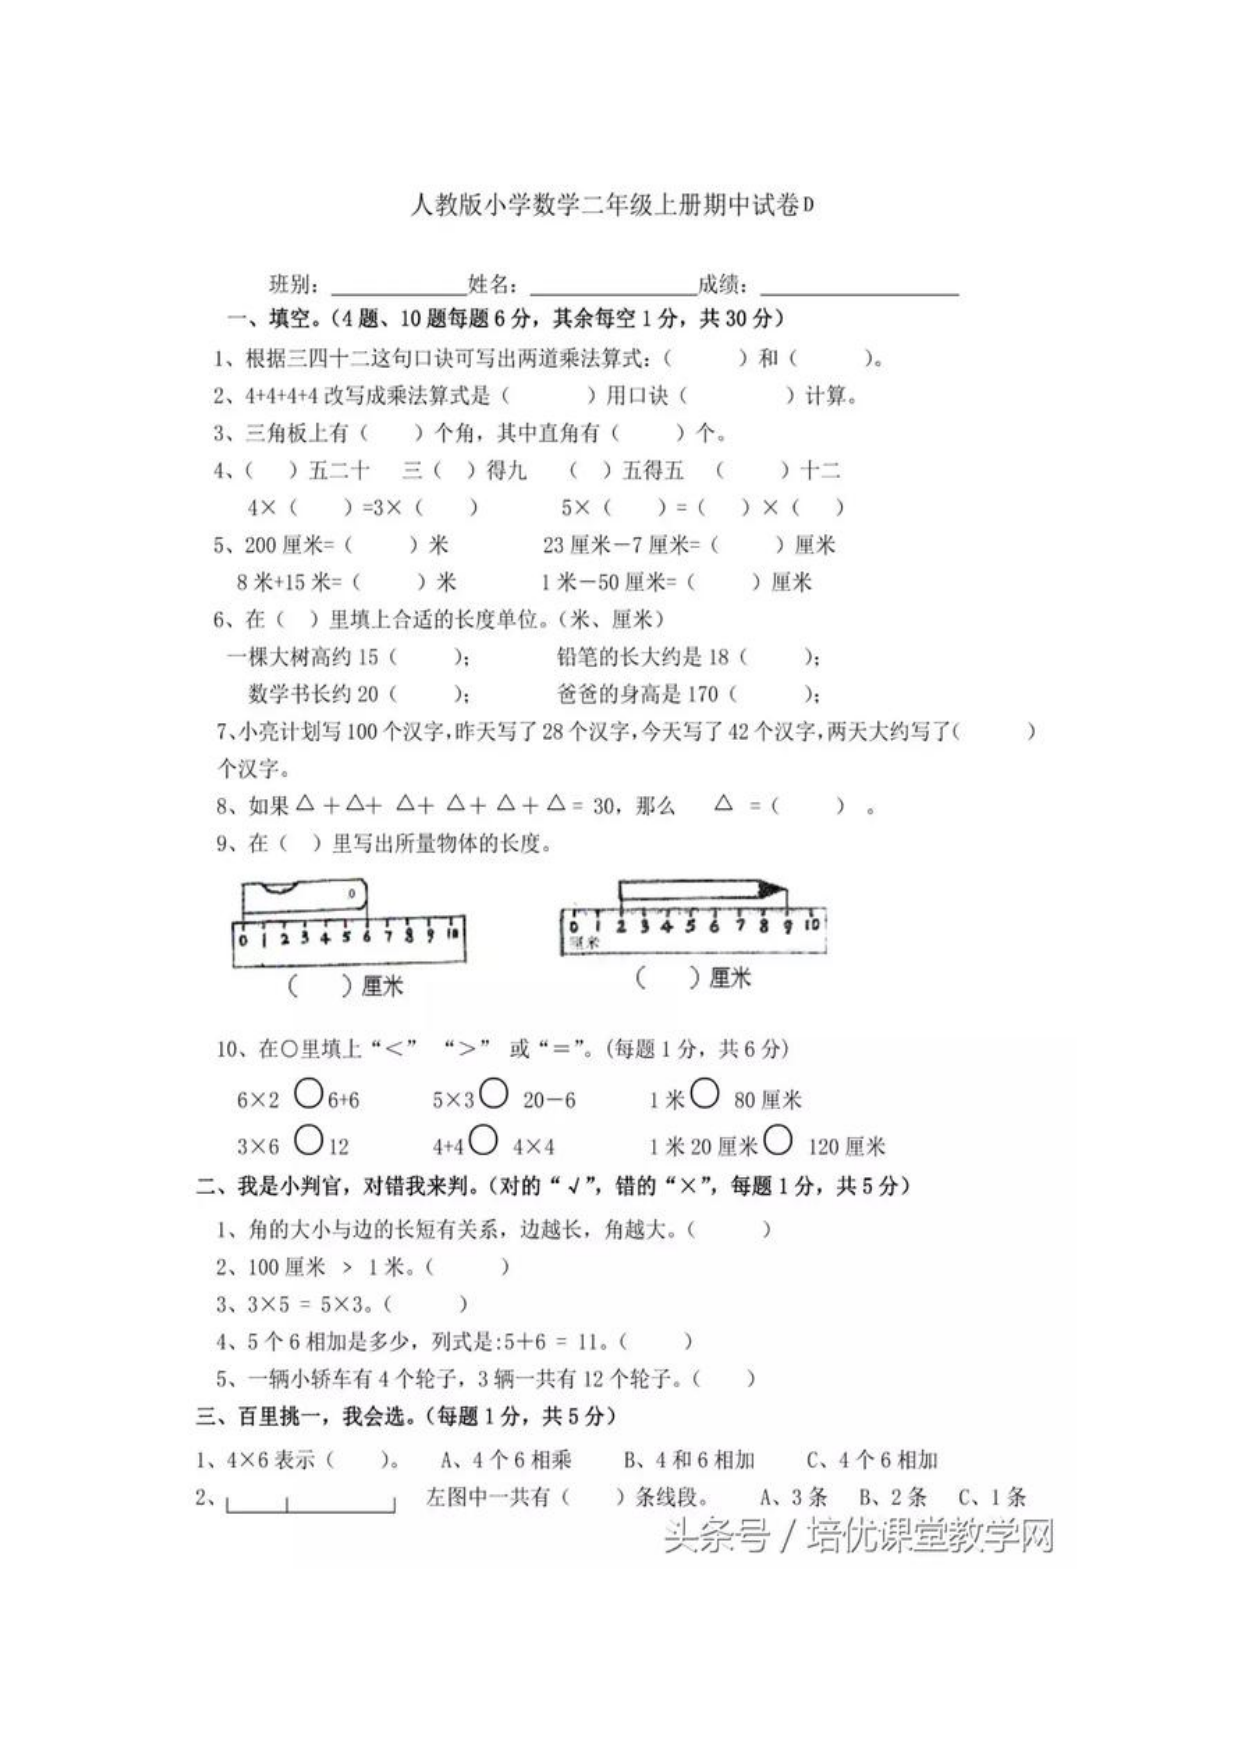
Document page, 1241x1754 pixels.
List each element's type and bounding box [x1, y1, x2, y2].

picture [187, 162, 1078, 1569]
